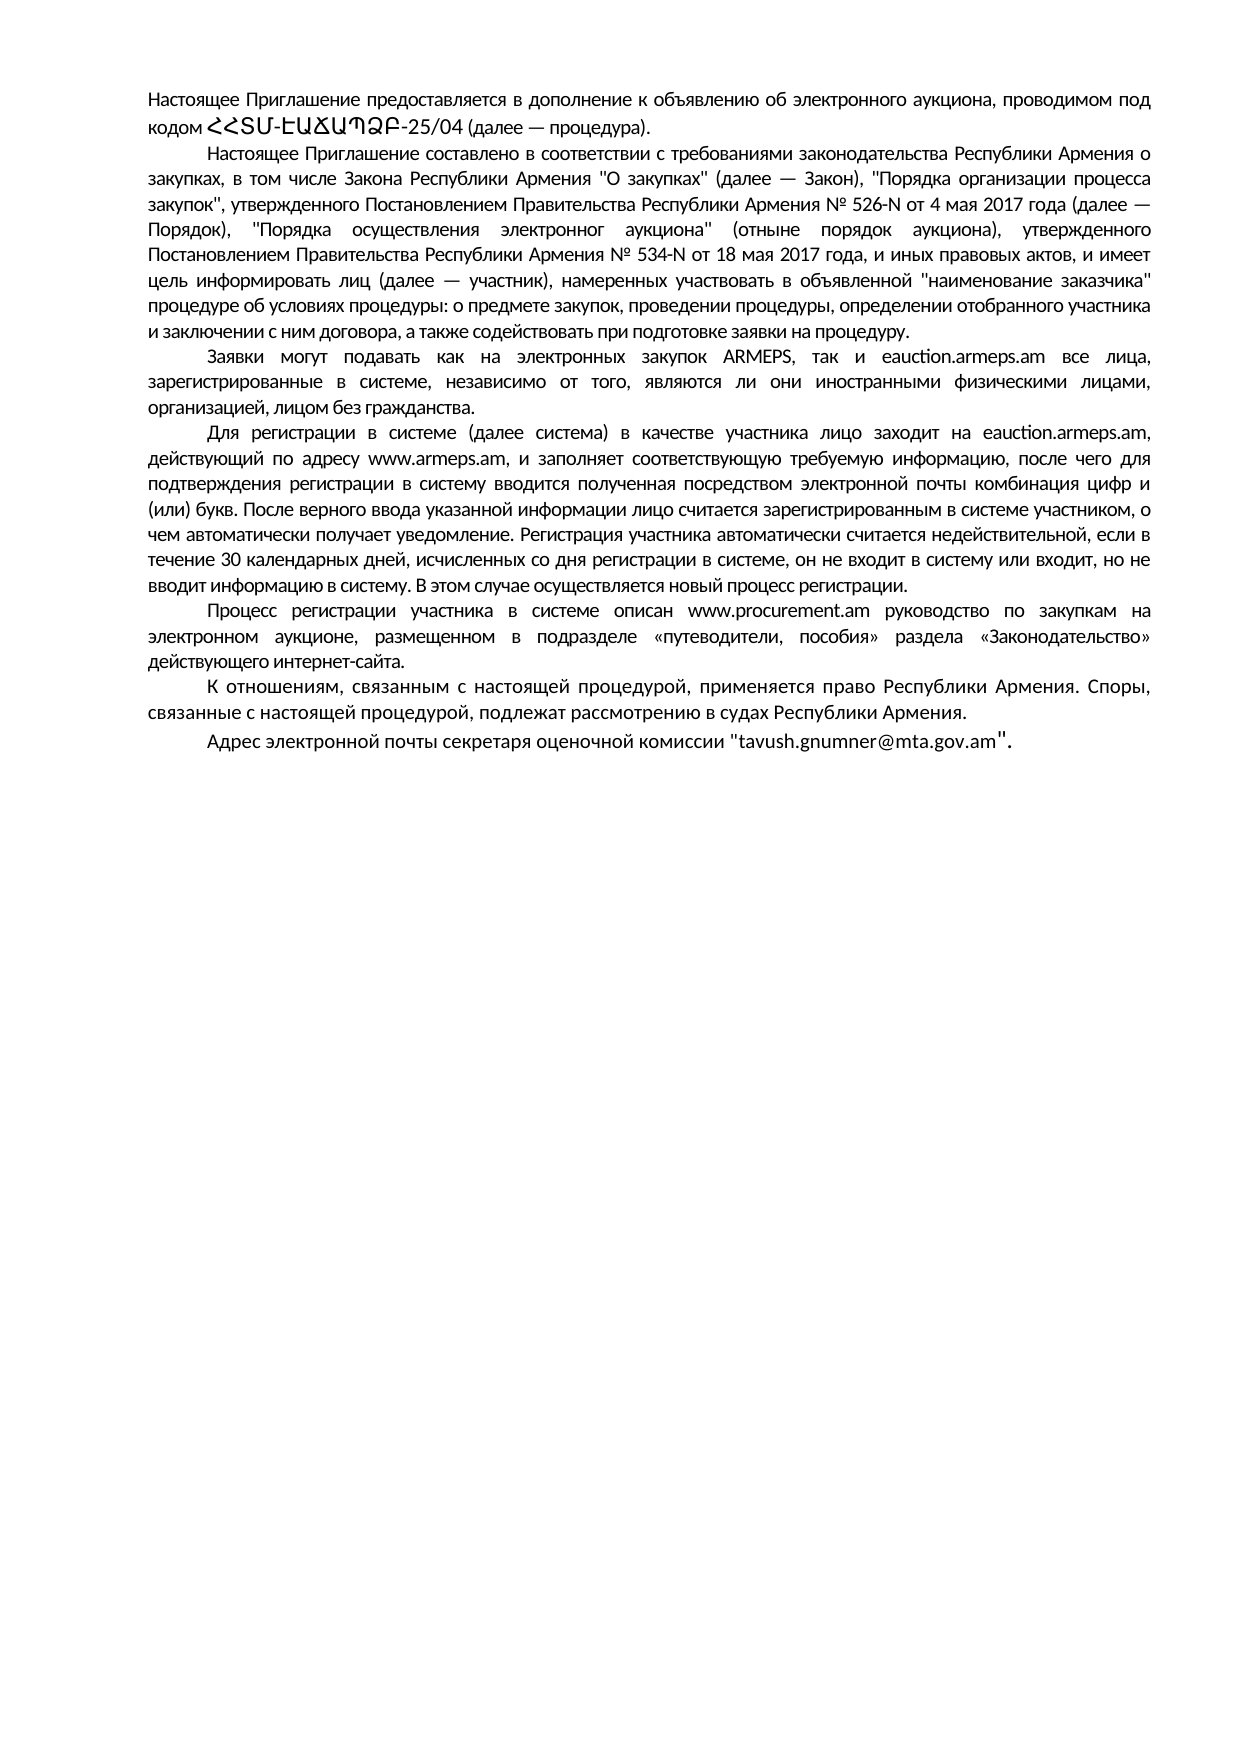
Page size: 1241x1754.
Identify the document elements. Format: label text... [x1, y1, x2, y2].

text Процесс регистрации участника в системе описан www.procurement.am руководство по закупкам на электронном аукционе, размещенном в подразделе «путеводители, пособия» раздела «Законодательство» действующего интернет-сайта. [148, 597, 1152, 674]
text К отношениям, связанным с настоящей процедурой, применяется право Республики Армения. Споры, связанные с настоящей процедурой, подлежат рассмотрению в судах Республики Армения. [148, 674, 1152, 724]
text Адрес электронной почты секретаря оценочной комиссии "tavush.gnumner@mta.gov.am". [148, 724, 1152, 755]
text Настоящее Приглашение предоставляется в дополнение к объявлению об электронного аукциона, проводимом под кодом ՀՀՏՄ-ԷԱՃԱՊՁԲ-25/04 (далее — процедура). [148, 86, 1152, 140]
text Для регистрации в системе (далее система) в качестве участника лицо заходит на eauction.armeps.am, действующий по адресу www.armeps.am, и заполняет соответствующую требуемую информацию, после чего для подтверждения регистрации в систему вводится полученная посредством электронной почты комбинация цифр и (или) букв. После верного ввода указанной информации лицо считается зарегистрированным в системе участником, о чем автоматически получает уведомление. Регистрация участника автоматически считается недействительной, если в течение 30 календарных дней, исчисленных со дня регистрации в системе, он не входит в систему или входит, но не вводит информацию в систему. В этом случае осуществляется новый процесс регистрации. [148, 419, 1152, 597]
text Заявки могут подавать как на электронных закупок ARMEPS, так и eauction.armeps.am все лица, зарегистрированные в системе, независимо от того, являются ли они иностранными физическими лицами, организацией, лицом без гражданства. [148, 343, 1152, 419]
text Настоящее Приглашение составлено в соответствии с требованиями законодательства Республики Армения о закупках, в том числе Закона Республики Армения "О закупках" (далее — Закон), "Порядка организации процесса закупок", утвержденного Постановлением Правительства Республики Армения № 526-N от 4 мая 2017 года (далее — Порядок), "Порядка осуществления электронног аукциона" (отныне порядок аукциона), утвержденного Постановлением Правительства Республики Армения № 534-N от 18 мая 2017 года, и иных правовых актов, и имеет цель информировать лиц (далее — участник), намеренных участвовать в объявленной "наименование заказчика" процедуре об условиях процедуры: о предмете закупок, проведении процедуры, определении отобранного участника и заключении с ним договора, а также содействовать при подготовке заявки на процедуру. [148, 140, 1152, 343]
